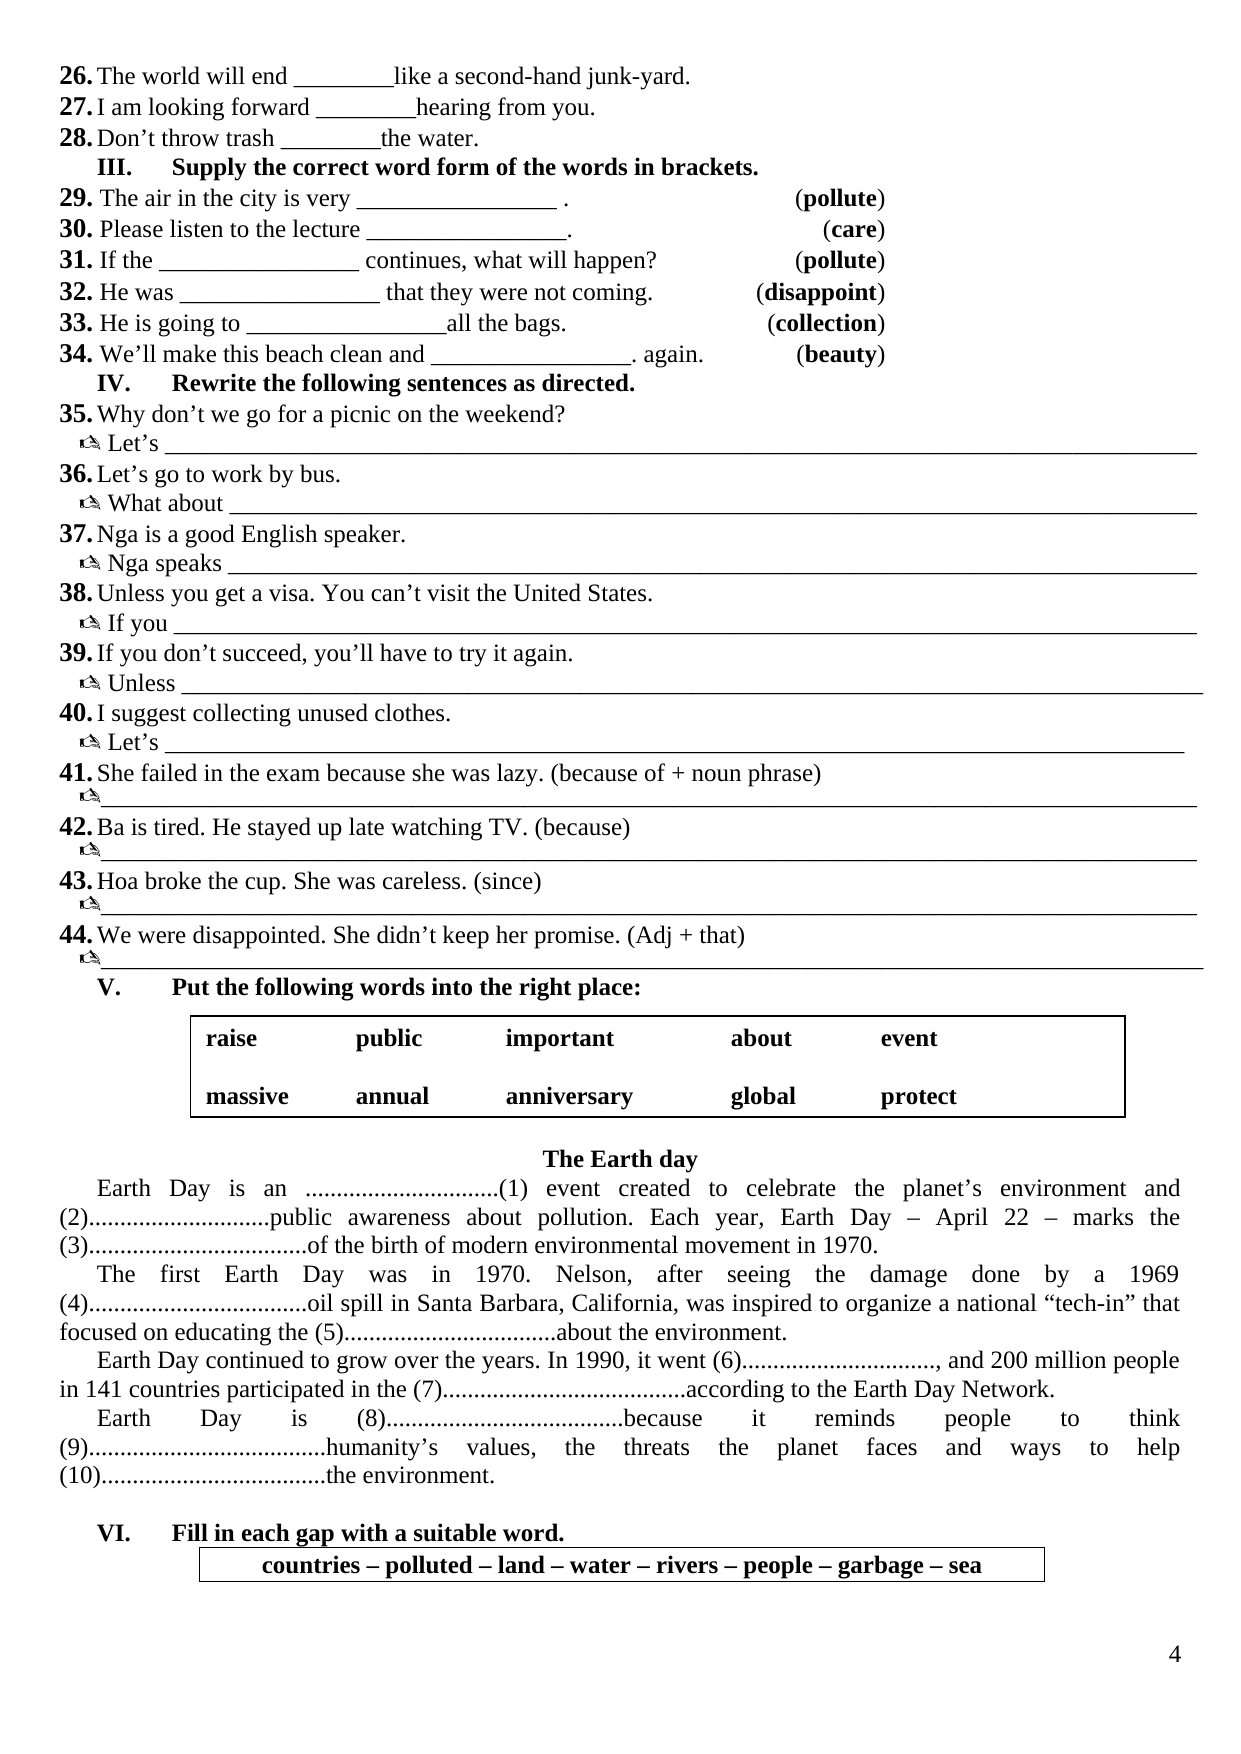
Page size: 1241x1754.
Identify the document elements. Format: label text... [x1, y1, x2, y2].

text Let’s . [59, 727, 1181, 756]
list She failed in the exam because she was lazy. (because of + noun phrase) [59, 756, 1181, 787]
text The first Earth Day was in 1970. Nelson, after seeing the damage done by a 1969 (4)...................................oil spill in Santa Barbara, California, was inspired to organize a national “tech-in” that focused on educating the (5)..................................about the environment. [59, 1259, 1181, 1345]
list He is going to ________________all the bags. (collection) [59, 306, 1181, 337]
list The world will end ________like a second-hand junk-yard. [59, 59, 1181, 90]
list Supply the correct word form of the words in brackets. [97, 152, 1181, 181]
list Unless you get a visa. You can’t visit the United States. [59, 577, 1181, 608]
text Let’s [59, 428, 1181, 457]
list Put the following words into the right place: [97, 972, 1181, 1000]
text Earth Day is (8)......................................because it reminds people to think (9)......................................humanity’s values, the threats the planet faces and ways to help (10)....................................the environment. [59, 1403, 1181, 1489]
list Rewrite the following sentences as directed. [97, 368, 1181, 397]
text What about [59, 488, 1181, 517]
list The air in the city is very ________________ . (pollute) [59, 181, 1181, 212]
text countries – polluted – land – water – rivers – people – garbage – sea [200, 1548, 1044, 1581]
list Let’s go to work by bus. [59, 457, 1181, 488]
list We were disappointed. She didn’t keep her promise. (Adj + that) [59, 918, 1181, 949]
text The Earth day [59, 1144, 1181, 1173]
text Unless [59, 668, 1181, 696]
list If the ________________ continues, what will happen? (pollute) [59, 243, 1181, 275]
list I am looking forward ________hearing from you. [59, 90, 1181, 121]
list Fill in each gap with a suitable word. [97, 1518, 1181, 1547]
list I suggest collecting unused clothes. [59, 696, 1181, 727]
list Please listen to the lecture ________________. (care) [59, 212, 1181, 243]
text Earth Day continued to grow over the years. In 1990, it went (6)..............................., and 200 million people in 141 countries participated in the (7).......................................according to the Earth Day Network. [59, 1345, 1181, 1403]
list He was ________________ that they were not coming. (disappoint) [59, 275, 1181, 306]
list If you don’t succeed, you’ll have to try it again. [59, 636, 1181, 668]
text Nga speaks [59, 548, 1181, 577]
list We’ll make this beach clean and ________________. again. (beauty) [59, 337, 1181, 368]
text If you [59, 608, 1181, 636]
list Ba is tired. He stayed up late watching TV. (because) [59, 810, 1181, 841]
list Nga is a good English speaker. [59, 517, 1181, 548]
list Don’t throw trash ________the water. [59, 121, 1181, 152]
list Hoa broke the cup. She was careless. (since) [59, 864, 1181, 895]
text Earth Day is an ...............................(1) event created to celebrate the planet’s environment and (2).............................public awareness about pollution. Each year, Earth Day – April 22 – marks the (3)...................................of the birth of modern environmental movement in 1970. [59, 1173, 1181, 1259]
list Why don’t we go for a picnic on the weekend? [59, 397, 1181, 428]
